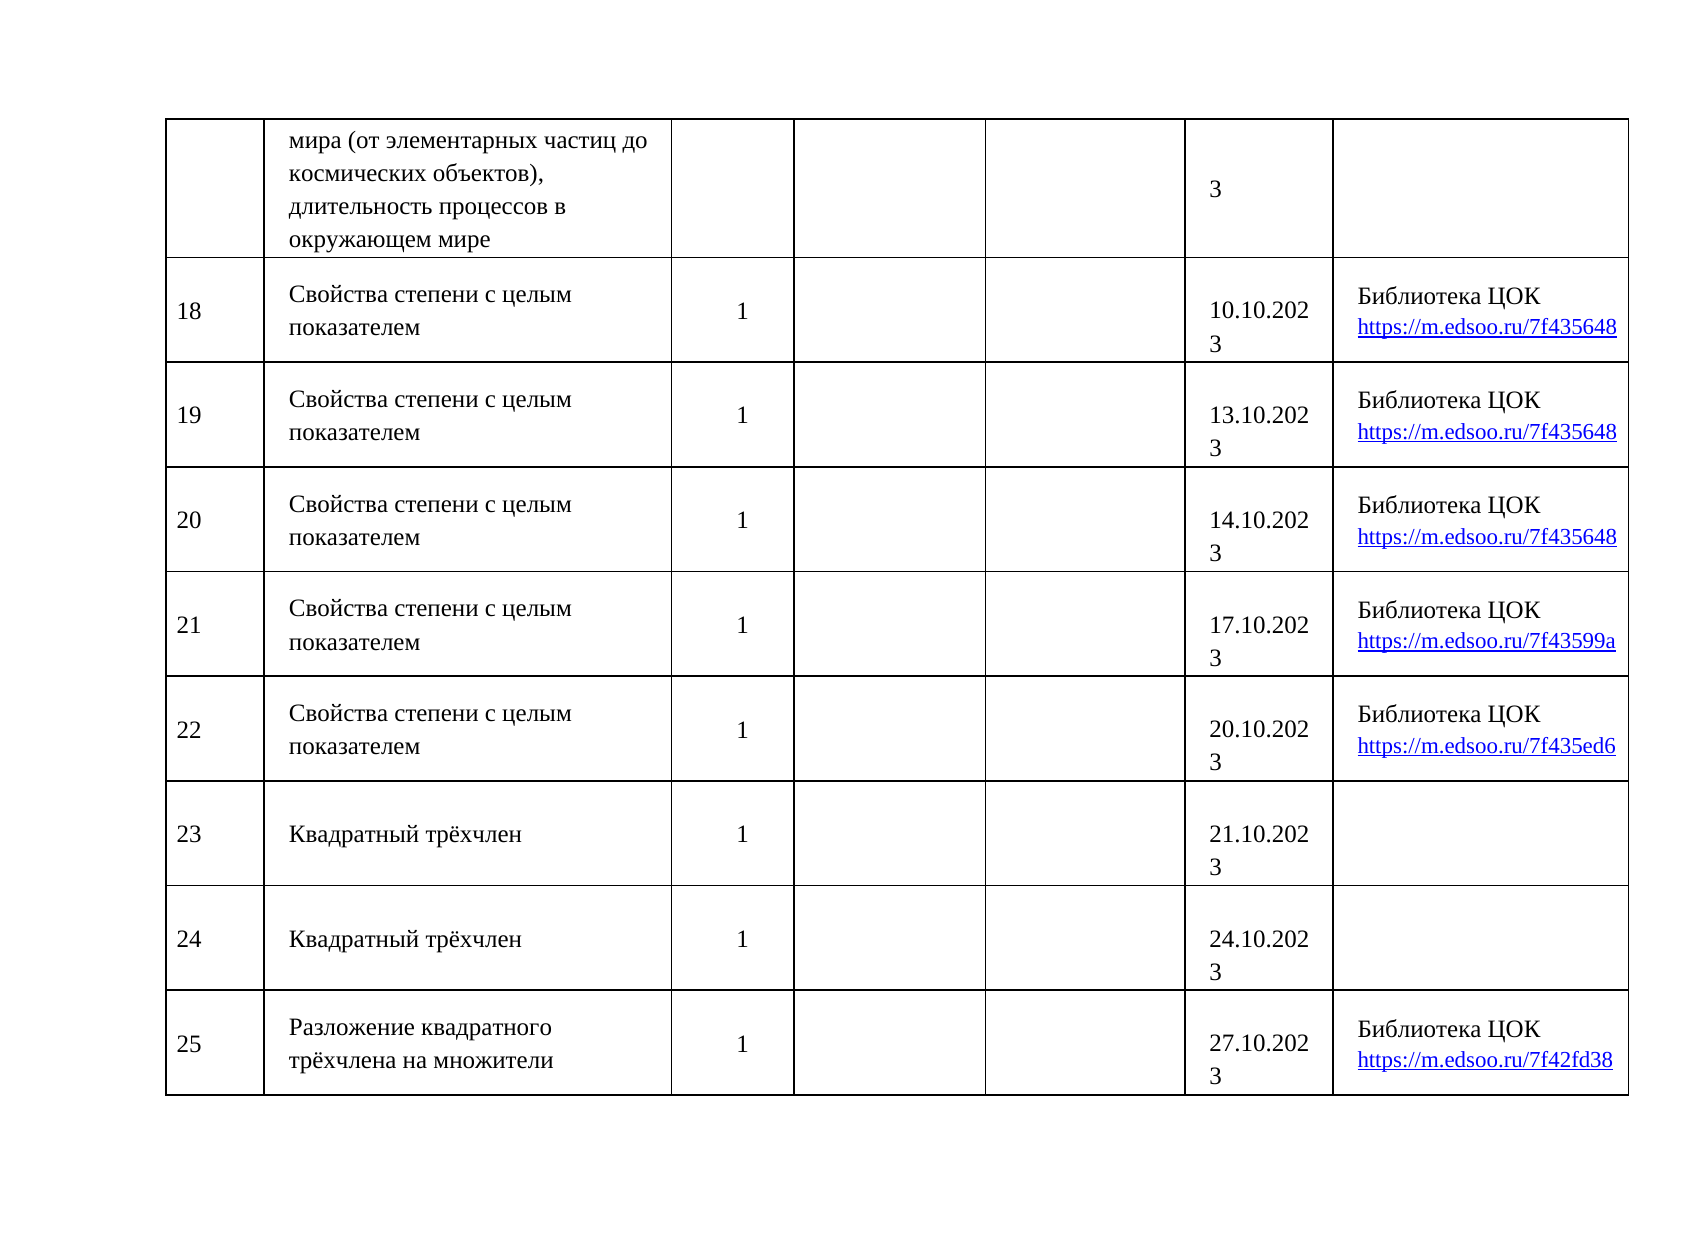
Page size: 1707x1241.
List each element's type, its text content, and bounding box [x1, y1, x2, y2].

table_cell 1 [672, 991, 793, 1094]
table_cell [795, 258, 985, 361]
table_cell [795, 782, 985, 885]
table_cell [795, 120, 985, 257]
table_cell Квадратный трёхчлен [265, 782, 671, 885]
table_cell 07.10.2023 [1186, 120, 1332, 257]
table_cell 1 [672, 886, 793, 989]
table_cell [986, 677, 1184, 780]
table_cell [795, 677, 985, 780]
table_cell [986, 258, 1184, 361]
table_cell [1334, 991, 1628, 1094]
table_cell [795, 363, 985, 466]
table_cell 24.10.2023 [1186, 886, 1332, 989]
table_cell 21 [167, 572, 263, 675]
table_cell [265, 120, 671, 257]
table_cell [795, 468, 985, 571]
table_cell [986, 468, 1184, 571]
table_cell Квадратный трёхчлен [265, 886, 671, 989]
table_cell [795, 991, 985, 1094]
table_cell Свойства степени с целым показателем [265, 572, 671, 675]
table_cell 21.10.2023 [1186, 782, 1332, 885]
table_cell 20 [167, 468, 263, 571]
table_cell 25 [167, 991, 263, 1094]
table_cell [1334, 886, 1628, 989]
table_cell 18 [167, 258, 263, 361]
table_cell 1 [672, 572, 793, 675]
table_cell 10.10.2023 [1186, 258, 1332, 361]
table_cell [986, 782, 1184, 885]
table_cell [795, 572, 985, 675]
table_cell 1 [672, 363, 793, 466]
table_cell [986, 991, 1184, 1094]
table_cell [1334, 782, 1628, 885]
table_cell [986, 120, 1184, 257]
table_cell 1 [672, 258, 793, 361]
table_cell 1 [672, 782, 793, 885]
table_cell 1 [672, 120, 793, 257]
table_cell 23 [167, 782, 263, 885]
table_cell 17 [167, 120, 263, 257]
table_cell [986, 886, 1184, 989]
table_cell Библиотека ЦОК https://m.edsoo.ru/7f435648 [1334, 363, 1628, 466]
table_cell 20.10.2023 [1186, 677, 1332, 780]
table_cell 17.10.2023 [1186, 572, 1332, 675]
table_cell [986, 363, 1184, 466]
table_cell 1 [672, 468, 793, 571]
table_cell 27.10.2023 [1186, 991, 1332, 1094]
table_cell Свойства степени с целым показателем [265, 468, 671, 571]
table_cell Библиотека ЦОК https://m.edsoo.ru/7f43599a [1334, 572, 1628, 675]
table_cell [795, 886, 985, 989]
table_cell 14.10.2023 [1186, 468, 1332, 571]
table_cell Свойства степени с целым показателем [265, 258, 671, 361]
table_cell 19 [167, 363, 263, 466]
table_cell Библиотека ЦОК https://m.edsoo.ru/7f435648 [1334, 468, 1628, 571]
table_cell [986, 572, 1184, 675]
table_cell Библиотека ЦОК https://m.edsoo.ru/7f435ed6 [1334, 677, 1628, 780]
table_cell 22 [167, 677, 263, 780]
table_cell Свойства степени с целым показателем [265, 677, 671, 780]
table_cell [1334, 120, 1628, 257]
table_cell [265, 991, 671, 1094]
table_cell 13.10.2023 [1186, 363, 1332, 466]
table_cell 1 [672, 677, 793, 780]
table_cell 24 [167, 886, 263, 989]
table_cell Свойства степени с целым показателем [265, 363, 671, 466]
table_cell Библиотека ЦОК https://m.edsoo.ru/7f435648 [1334, 258, 1628, 361]
